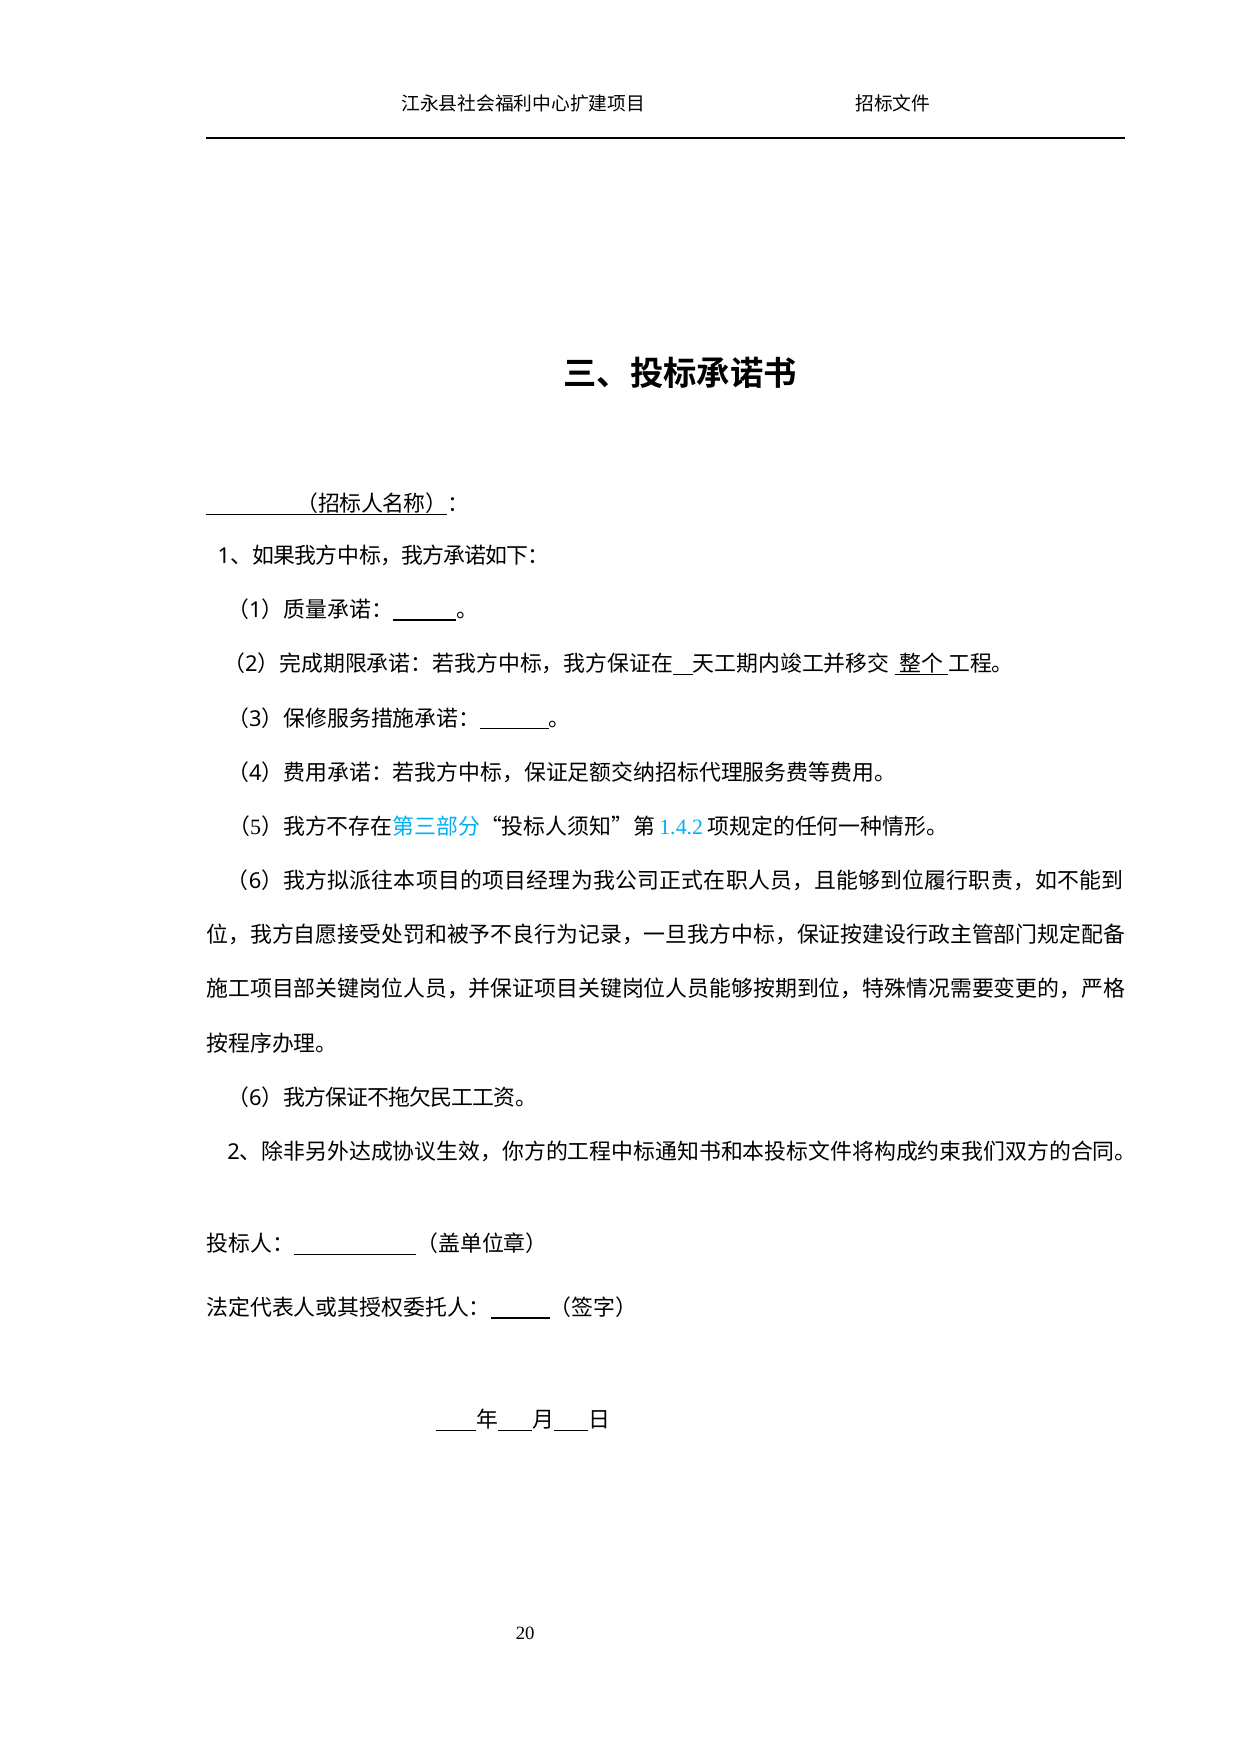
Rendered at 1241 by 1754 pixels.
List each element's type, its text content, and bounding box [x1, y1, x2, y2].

text （6）我方保证不拖欠民工工资。 [206, 1062, 1125, 1116]
text 年 月 日 [206, 1398, 1125, 1435]
text 投标人： （盖单位章） [206, 1226, 1125, 1258]
text （6）我方拟派往本项目的项目经理为我公司正式在职人员，且能够到位履行职责，如不能到位，我方自愿接受处罚和被予不良行为记录，一旦我方中标，保证按建设行政主管部门规定配备施工项目部关键岗位人员，并保证项目关键岗位人员能够按期到位，特殊情况需要变更的，严格按程序办理。 [206, 845, 1125, 1062]
text （4）费用承诺：若我方中标，保证足额交纳招标代理服务费等费用。 [206, 737, 1125, 791]
text （1）质量承诺： 。 [206, 574, 1125, 628]
text （招标人名称）： [206, 478, 1125, 520]
text 1、如果我方中标，我方承诺如下： [206, 520, 1125, 574]
text 2、除非另外达成协议生效，你方的工程中标通知书和本投标文件将构成约束我们双方的合同。 [206, 1116, 1125, 1170]
text （3）保修服务措施承诺： 。 [206, 683, 1125, 737]
text 三、投标承诺书 [206, 339, 1125, 397]
text 法定代表人或其授权委托人： （签字） [206, 1290, 1125, 1321]
text （5）我方不存在第三部分“投标人须知”第1.4.2项规定的任何一种情形。 [206, 791, 1125, 845]
text （2）完成期限承诺：若我方中标，我方保证在 天工期内竣工并移交 整个 工程。 [217, 628, 1125, 683]
